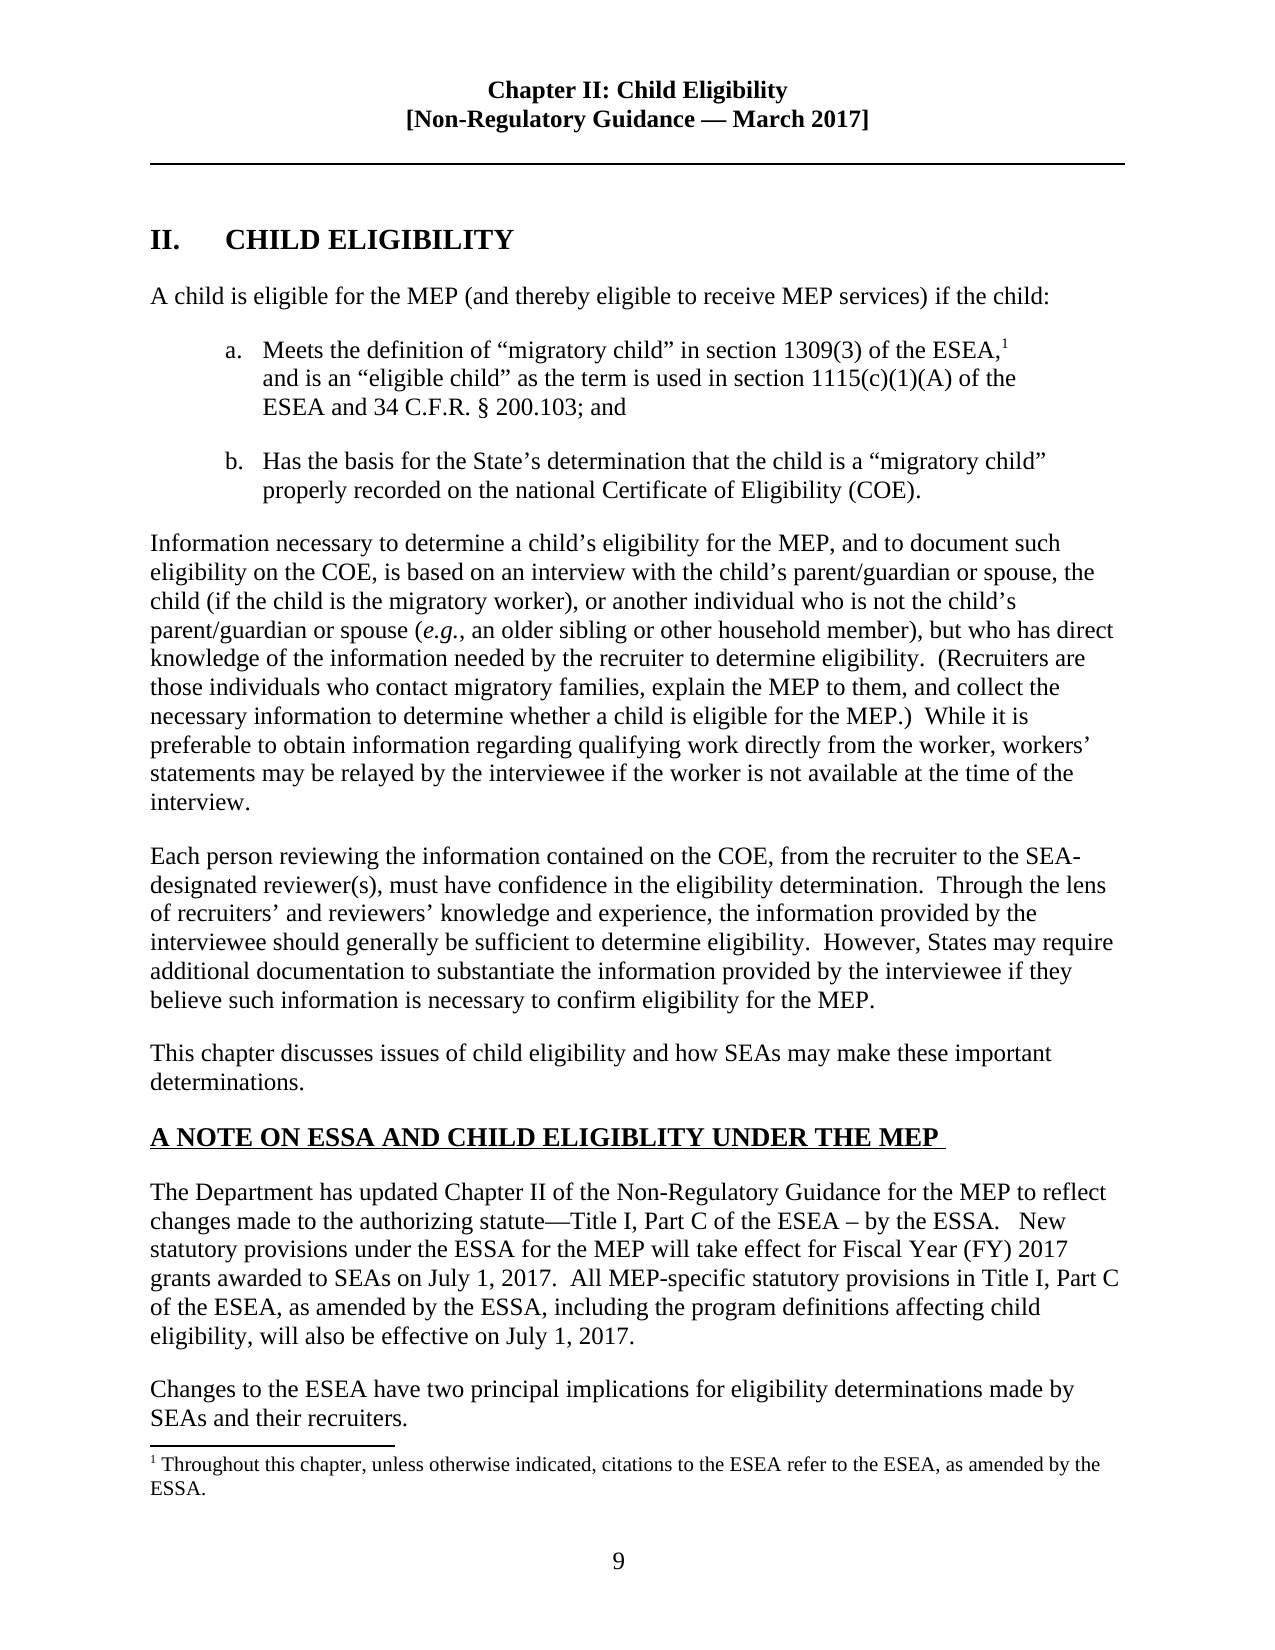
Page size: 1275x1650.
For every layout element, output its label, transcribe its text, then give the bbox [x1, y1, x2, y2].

subtitle CHILD ELIGIBILITY [150, 222, 1125, 256]
list Has the basis for the State’s determination that the child is a “migratory child” properly recorded on the national Certificate of Eligibility (COE). [225, 446, 1050, 503]
text Each person reviewing the information contained on the COE, from the recruiter to the SEA-designated reviewer(s), must have confidence in the eligibility determination. Through the lens of recruiters’ and reviewers’ knowledge and experience, the information provided by the interviewee should generally be sufficient to determine eligibility. However, States may require additional documentation to substantiate the information provided by the interviewee if they believe such information is necessary to confirm eligibility for the MEP. [150, 841, 1125, 1013]
text The Department has updated Chapter II of the Non-Regulatory Guidance for the MEP to reflect changes made to the authorizing statute—Title I, Part C of the ESEA – by the ESSA. New statutory provisions under the ESSA for the MEP will take effect for Fiscal Year (FY) 2017 grants awarded to SEAs on July 1, 2017. All MEP-specific statutory provisions in Title I, Part C of the ESEA, as amended by the ESSA, including the program definitions affecting child eligibility, will also be effective on July 1, 2017. [150, 1177, 1125, 1349]
text This chapter discusses issues of child eligibility and how SEAs may make these important determinations. [150, 1038, 1125, 1096]
list Meets the definition of “migratory child” in section 1309(3) of the ESEA, and is an “eligible child” as the term is used in section 1115(c)(1)(A) of the ESEA and 34 C.F.R. § 200.103; and [225, 335, 1050, 421]
text Changes to the ESEA have two principal implications for eligibility determinations made by SEAs and their recruiters. [150, 1374, 1125, 1432]
subtitle A NOTE ON ESSA AND CHILD ELIGIBLITY UNDER THE MEP [150, 1121, 1125, 1152]
text A child is eligible for the MEP (and thereby eligible to receive MEP services) if the child: [150, 281, 1125, 310]
text Information necessary to determine a child’s eligibility for the MEP, and to document such eligibility on the COE, is based on an interview with the child’s parent/guardian or spouse, the child (if the child is the migratory worker), or another individual who is not the child’s parent/guardian or spouse (e.g., an older sibling or other household member), but who has direct knowledge of the information needed by the recruiter to determine eligibility. (Recruiters are those individuals who contact migratory families, explain the MEP to them, and collect the necessary information to determine whether a child is eligible for the MEP.) While it is preferable to obtain information regarding qualifying work directly from the worker, workers’ statements may be relayed by the interviewee if the worker is not available at the time of the interview. [150, 528, 1125, 816]
